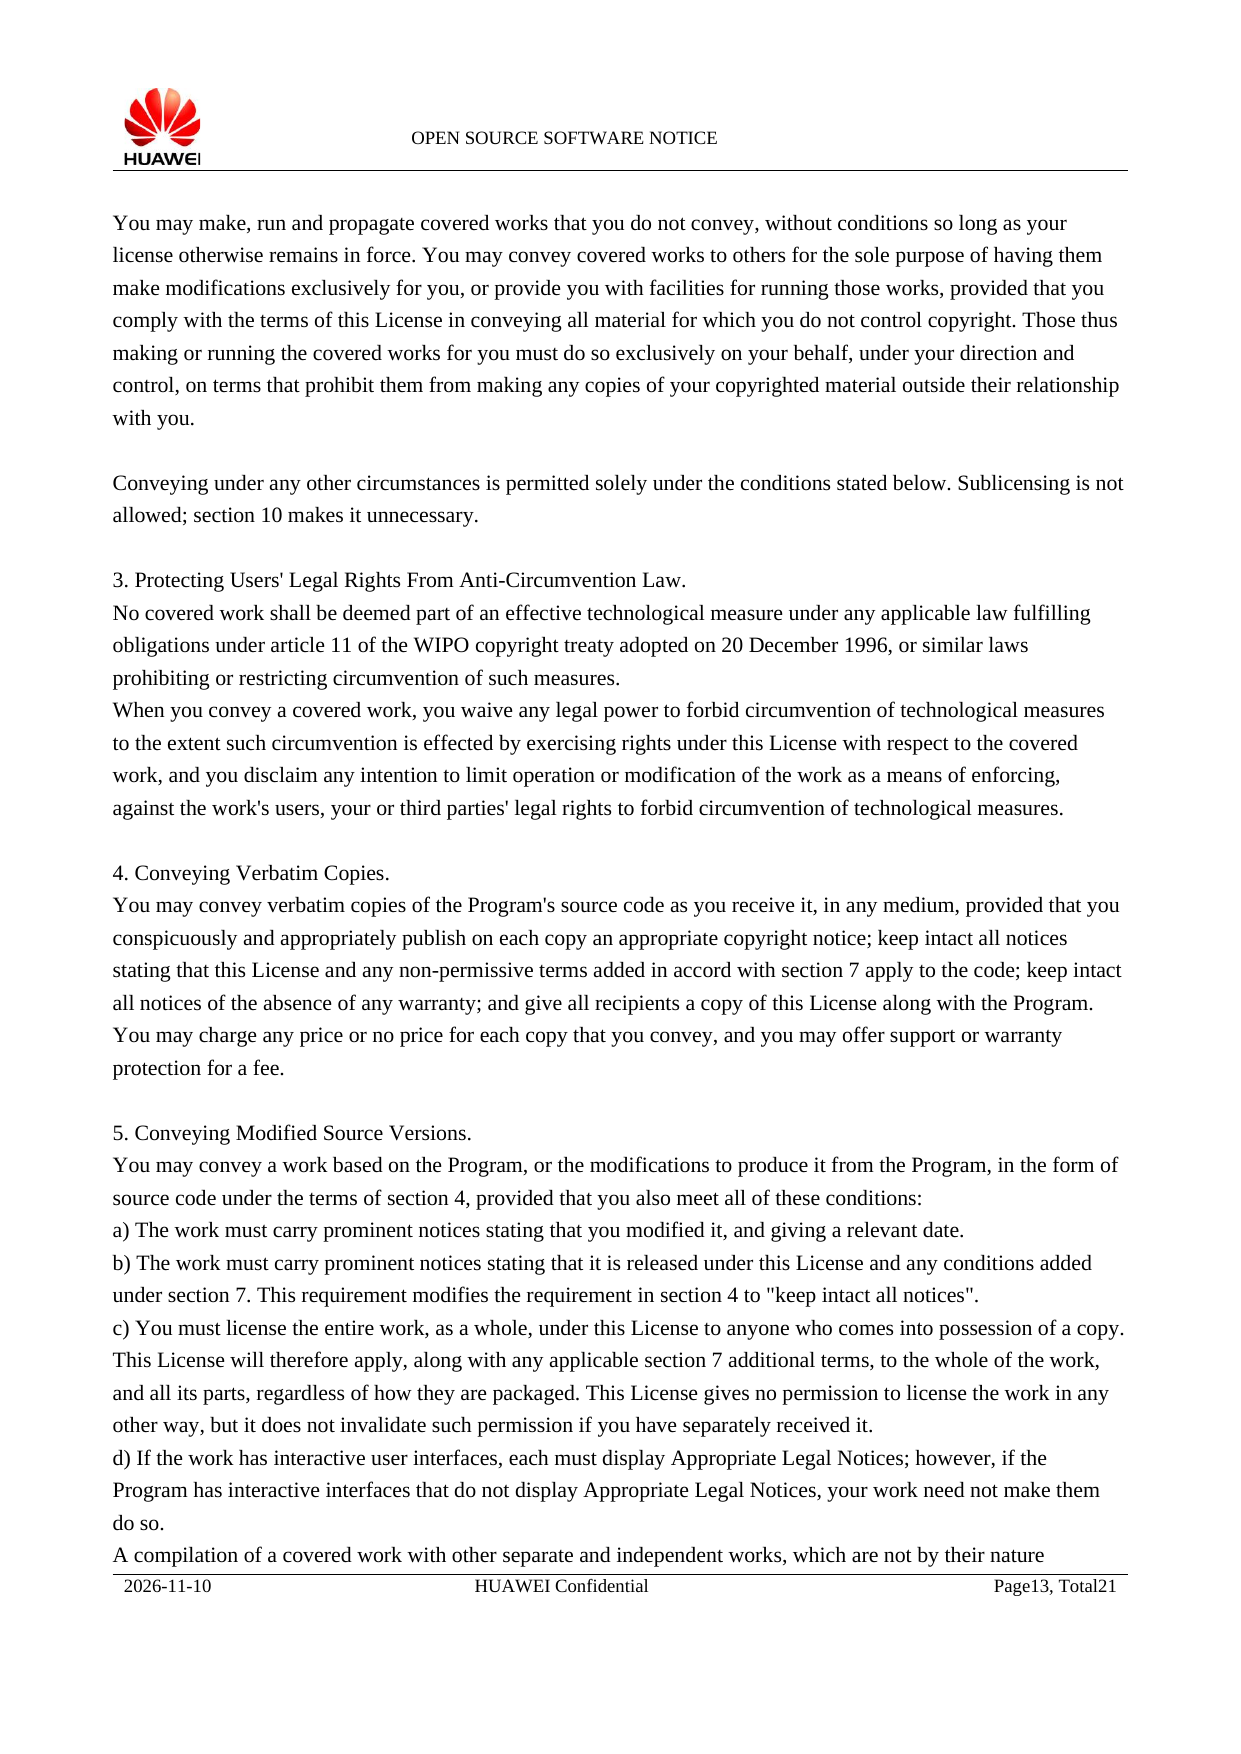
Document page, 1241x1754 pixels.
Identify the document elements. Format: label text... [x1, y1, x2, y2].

picture [124, 88, 201, 165]
